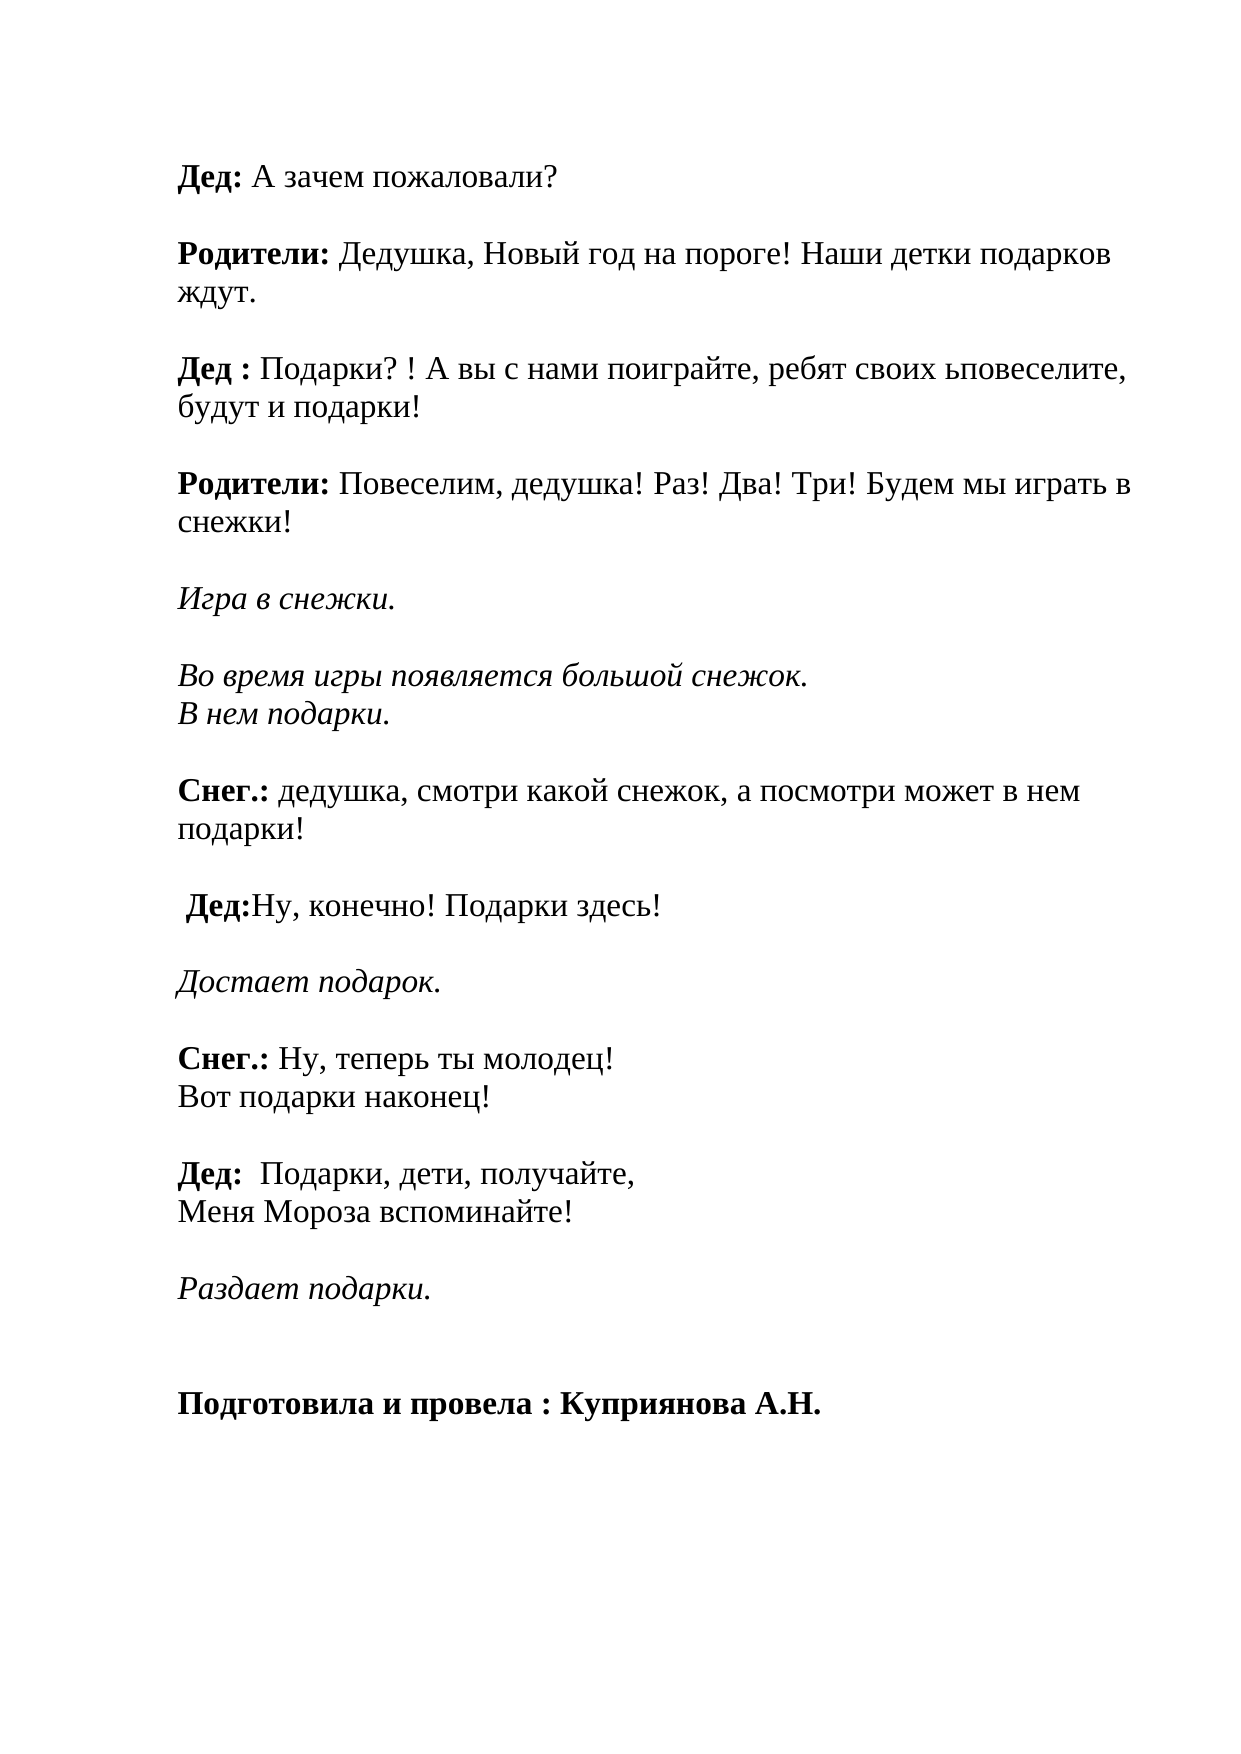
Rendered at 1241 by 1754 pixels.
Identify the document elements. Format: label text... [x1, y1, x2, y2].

text Раздает подарки. [177, 1268, 1152, 1306]
text Дед:Ну, конечно! Подарки здесь! [177, 885, 1152, 923]
text Меня Мороза вспоминайте! [177, 1191, 1152, 1230]
text В нем подарки. [177, 693, 1152, 731]
text Подготовила и провела : Куприянова А.Н. [177, 1383, 1152, 1421]
text Дед: А зачем пожаловали? [177, 156, 1152, 195]
text Игра в снежки. [177, 578, 1152, 616]
text Дед: Подарки, дети, получайте, [177, 1153, 1152, 1191]
text Родители: Дедушка, Новый год на пороге! Наши детки подарков ждут. [177, 233, 1152, 310]
text Родители: Повеселим, дедушка! Раз! Два! Три! Будем мы играть в снежки! [177, 463, 1152, 540]
text Во время игры появляется большой снежок. [177, 655, 1152, 693]
text Дед : Подарки? ! А вы с нами поиграйте, ребят своих ьповеселите, будут и подарки! [177, 348, 1152, 425]
text Вот подарки наконец! [177, 1076, 1152, 1115]
text Снег.: дедушка, смотри какой снежок, а посмотри может в нем подарки! [177, 770, 1152, 846]
text Снег.: Ну, теперь ты молодец! [177, 1038, 1152, 1076]
text Достает подарок. [177, 961, 1152, 1000]
